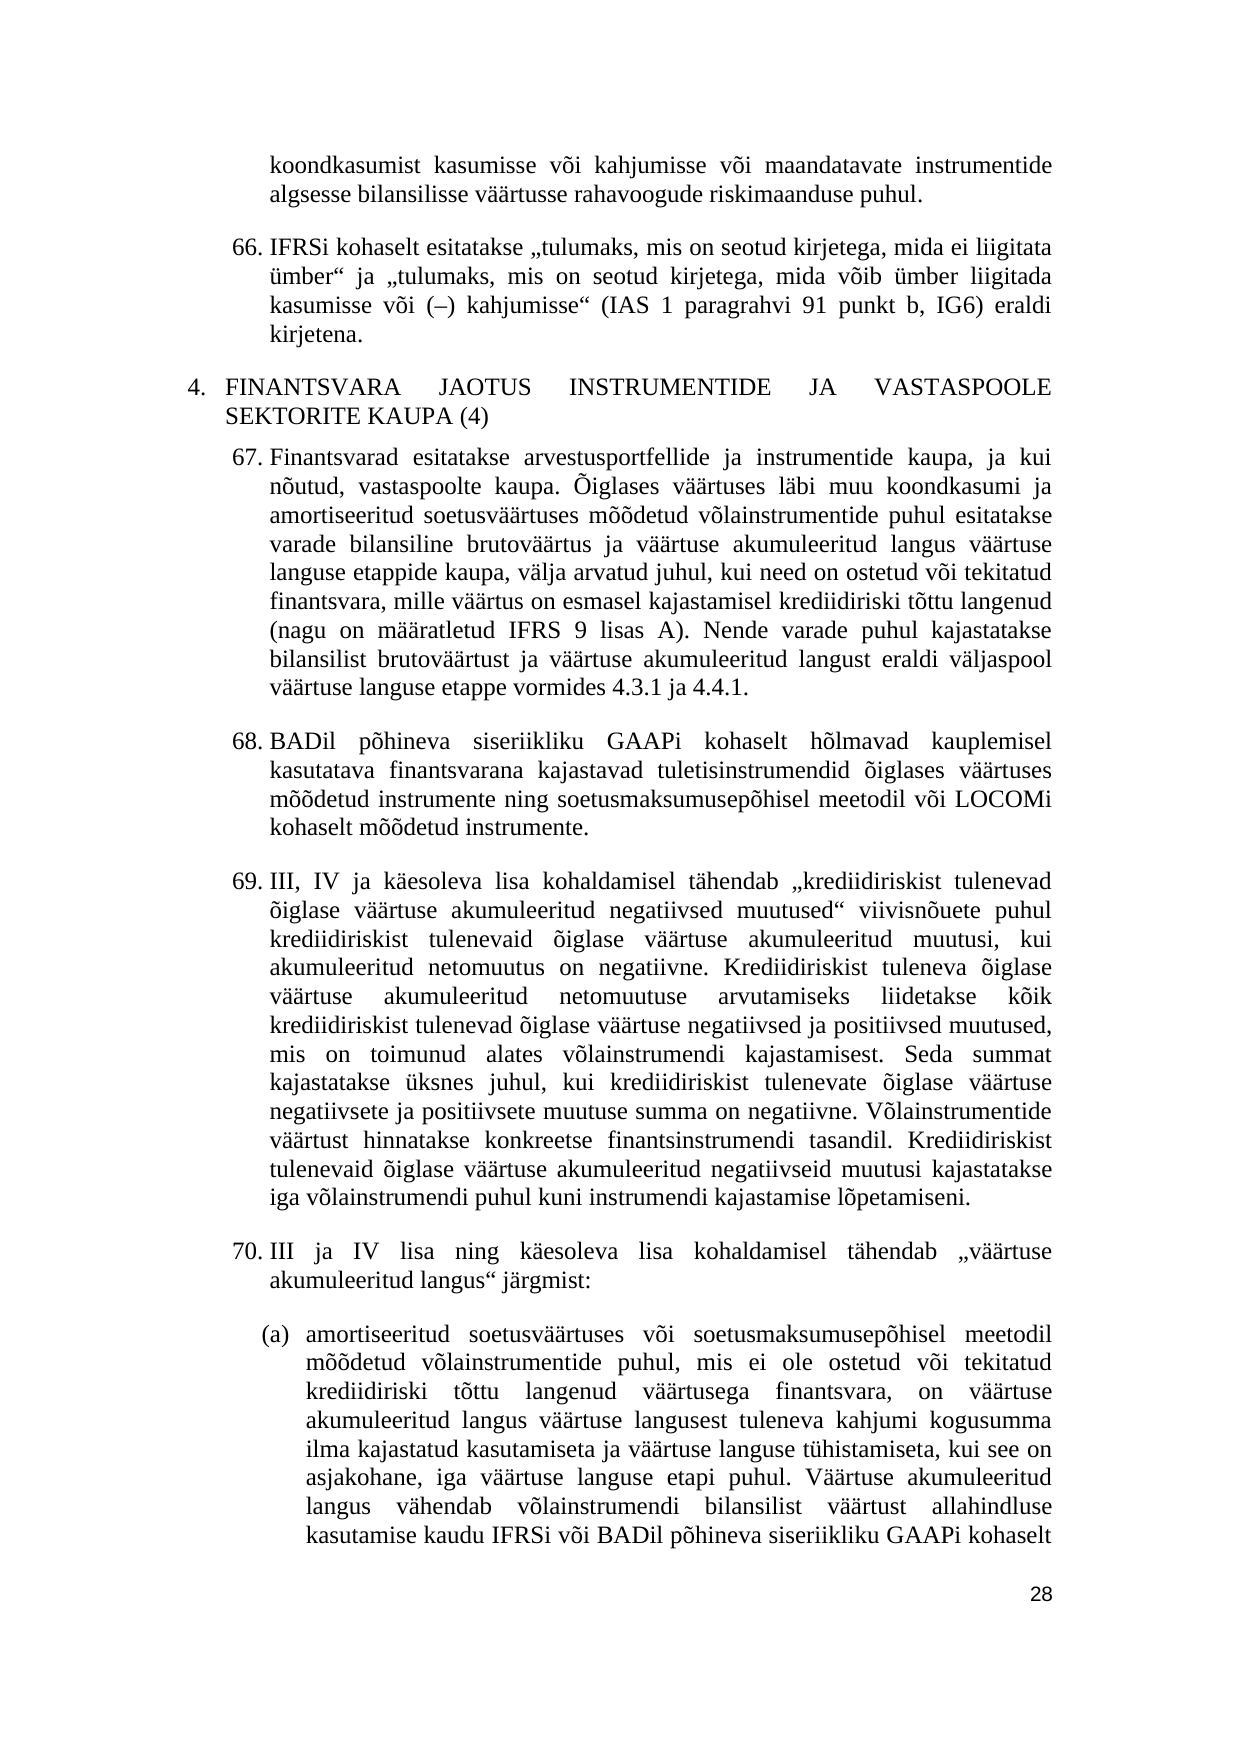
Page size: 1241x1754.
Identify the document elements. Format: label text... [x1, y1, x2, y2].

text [232, 150, 1053, 207]
text Finantsvarad esitatakse arvestusportfellide ja instrumentide kaupa, ja kui nõutud, vastaspoolte kaupa. Õiglases väärtuses läbi muu koondkasumi ja amortiseeritud soetusväärtuses mõõdetud võlainstrumentide puhul esitatakse varade bilansiline brutoväärtus ja väärtuse akumuleeritud langus väärtuse languse etappide kaupa, välja arvatud juhul, kui need on ostetud või tekitatud finantsvara, mille väärtus on esmasel kajastamisel krediidiriski tõttu langenud (nagu on määratletud IFRS 9 lisas A). Nende varade puhul kajastatakse bilansilist brutoväärtust ja väärtuse akumuleeritud langust eraldi väljaspool väärtuse languse etappe vormides 4.3.1 ja 4.4.1. [232, 442, 1053, 701]
text III, IV ja käesoleva lisa kohaldamisel tähendab „krediidiriskist tulenevad õiglase väärtuse akumuleeritud negatiivsed muutused“ viivisnõuete puhul krediidiriskist tulenevaid õiglase väärtuse akumuleeritud muutusi, kui akumuleeritud netomuutus on negatiivne. Krediidiriskist tuleneva õiglase väärtuse akumuleeritud netomuutuse arvutamiseks liidetakse kõik krediidiriskist tulenevad õiglase väärtuse negatiivsed ja positiivsed muutused, mis on toimunud alates võlainstrumendi kajastamisest. Seda summat kajastatakse üksnes juhul, kui krediidiriskist tulenevate õiglase väärtuse negatiivsete ja positiivsete muutuse summa on negatiivne. Võlainstrumentide väärtust hinnatakse konkreetse finantsinstrumendi tasandil. Krediidiriskist tulenevaid õiglase väärtuse akumuleeritud negatiivseid muutusi kajastatakse iga võlainstrumendi puhul kuni instrumendi kajastamise lõpetamiseni. [232, 866, 1053, 1211]
text BADil põhineva siseriikliku GAAPi kohaselt hõlmavad kauplemisel kasutatava finantsvarana kajastavad tuletisinstrumendid õiglases väärtuses mõõdetud instrumente ning soetusmaksumusepõhisel meetodil või LOCOMi kohaselt mõõdetud instrumente. [232, 726, 1053, 841]
text IFRSi kohaselt esitatakse „tulumaks, mis on seotud kirjetega, mida ei liigitata ümber“ ja „tulumaks, mis on seotud kirjetega, mida võib ümber liigitada kasumisse või (–) kahjumisse“ (IAS 1 paragrahvi 91 punkt b, IG6) eraldi kirjetena. [232, 232, 1053, 347]
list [261, 1319, 1053, 1549]
text III ja IV lisa ning käesoleva lisa kohaldamisel tähendab „väärtuse akumuleeritud langus“ järgmist: [232, 1236, 1053, 1294]
subtitle Finantsvara jaotus instrumentide ja vastaspoole sektorite kaupa (4) [187, 372, 1053, 430]
